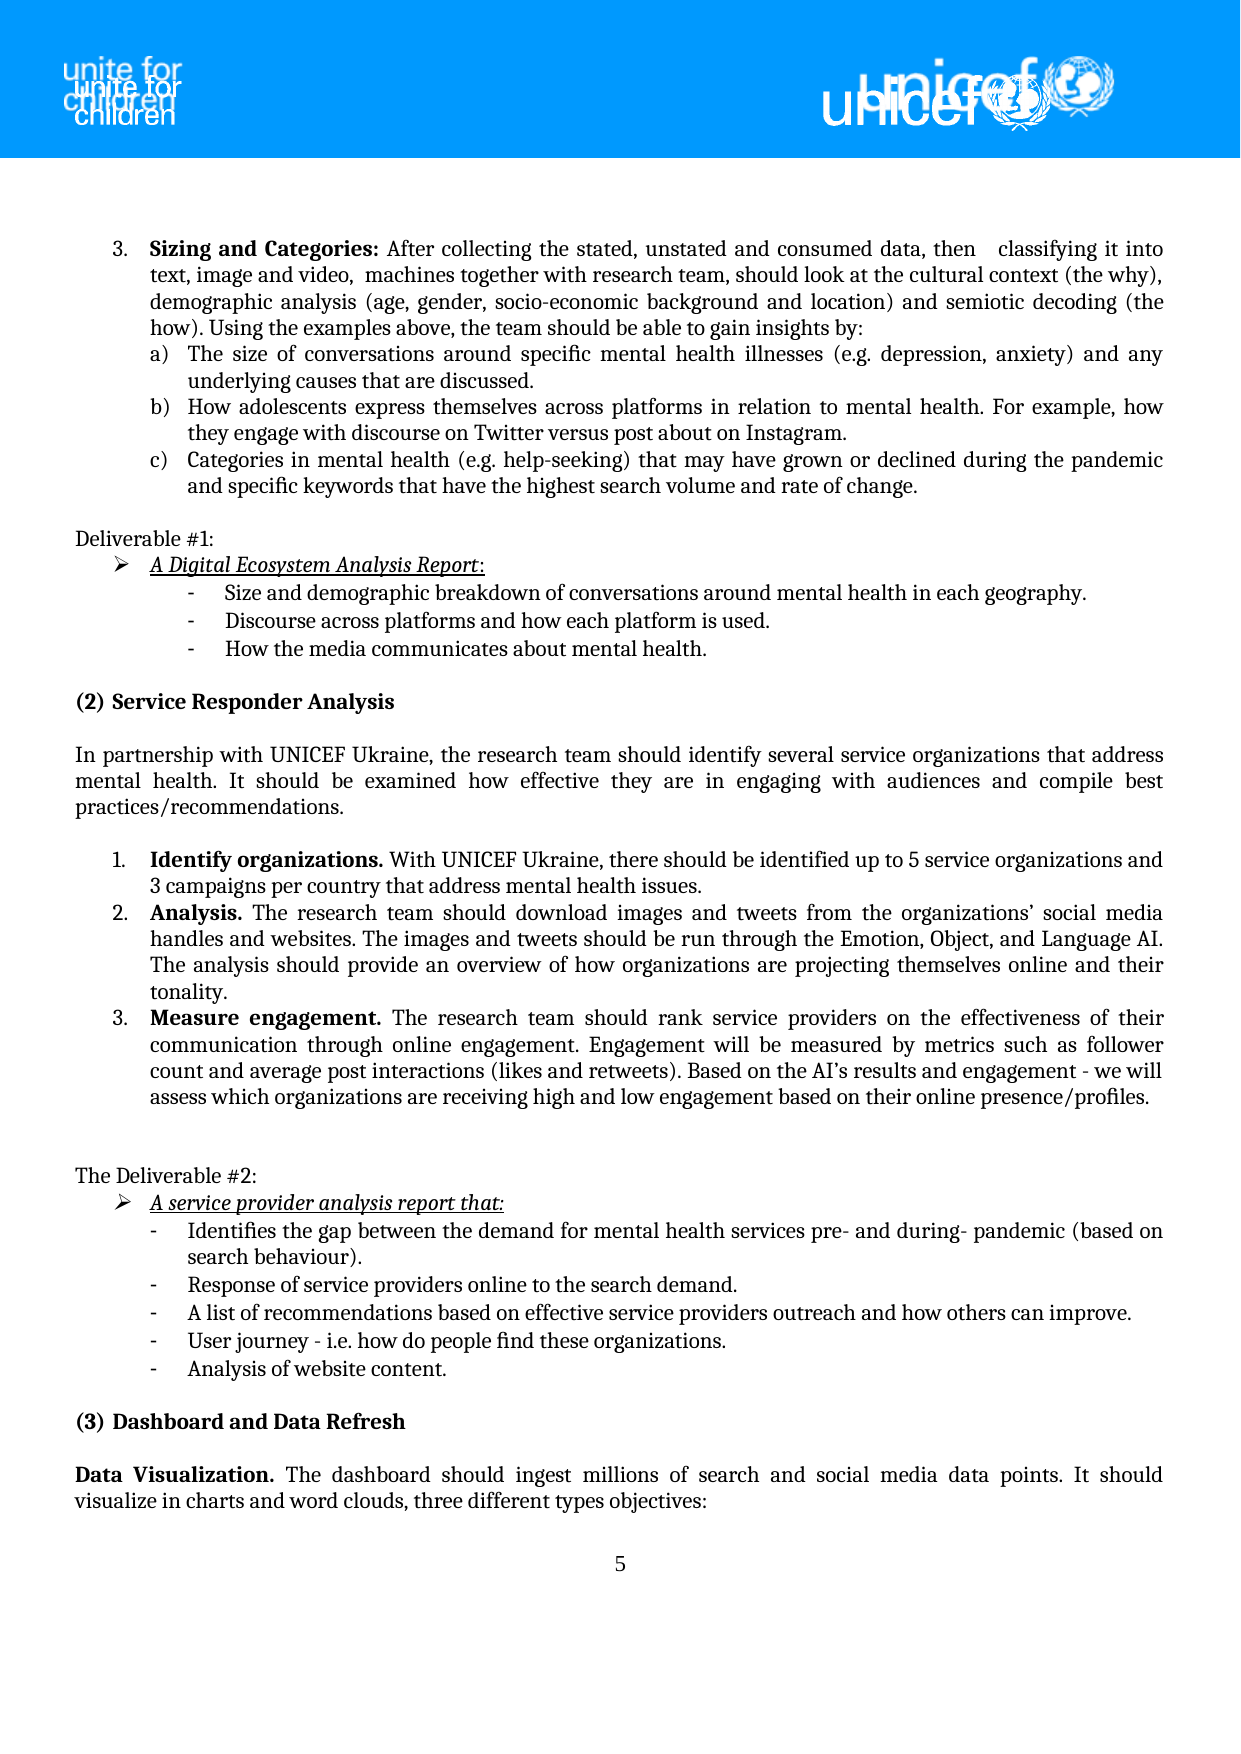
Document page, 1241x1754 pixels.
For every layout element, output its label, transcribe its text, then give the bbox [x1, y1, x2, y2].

text In partnership with UNICEF Ukraine, the research team should identify several service organizations that address mental health. It should be examined how effective they are in engaging with audiences and compile best practices/recommendations. [75, 741, 1165, 821]
list Dashboard and Data Refresh [75, 1409, 1165, 1435]
list User journey - i.e. how do people ﬁnd these organizations. [150, 1326, 1165, 1354]
list Service Responder Analysis [75, 689, 1165, 715]
list The size of conversations around speciﬁc mental health illnesses (e.g. depression, anxiety) and any underlying causes that are discussed. [150, 341, 1165, 394]
list Analysis of website content. [150, 1354, 1165, 1382]
picture [64, 56, 1116, 131]
list Sizing and Categories: After collecting the stated, unstated and consumed data, then classifying it into text, image and video, machines together with research team, should look at the cultural context (the why), demographic analysis (age, gender, socio-economic background and location) and semiotic decoding (the how). Using the examples above, the team should be able to gain insights by: [112, 236, 1165, 341]
list Analysis. The research team should download images and tweets from the organizations’ social media handles and websites. The images and tweets should be run through the Emotion, Object, and Language AI. The analysis should provide an overview of how organizations are projecting themselves online and their tonality. [112, 899, 1165, 1005]
list A list of recommendations based on effective service providers outreach and how others can improve. [150, 1298, 1165, 1326]
list Discourse across platforms and how each platform is used. [187, 606, 1165, 634]
list How adolescents express themselves across platforms in relation to mental health. For example, how they engage with discourse on Twitter versus post about on Instagram. [150, 394, 1165, 447]
text The Deliverable #2: [75, 1163, 1165, 1189]
list How the media communicates about mental health. [187, 634, 1165, 662]
list Categories in mental health (e.g. help-seeking) that may have grown or declined during the pandemic and speciﬁc keywords that have the highest search volume and rate of change. [150, 447, 1165, 499]
list Identiﬁes the gap between the demand for mental health services pre- and during- pandemic (based on search behaviour). [150, 1216, 1165, 1270]
text Data Visualization. The dashboard should ingest millions of search and social media data points. It should visualize in charts and word clouds, three different types objectives: [75, 1461, 1165, 1514]
list Size and demographic breakdown of conversations around mental health in each geography. [187, 578, 1165, 606]
list Identify organizations. With UNICEF Ukraine, there should be identified up to 5 service organizations and 3 campaigns per country that address mental health issues. [112, 847, 1165, 899]
list A Digital Ecosystem Analysis Report: [112, 552, 1165, 578]
list Measure engagement. The research team should rank service providers on the effectiveness of their communication through online engagement. Engagement will be measured by metrics such as follower count and average post interactions (likes and retweets). Based on the AI’s results and engagement - we will assess which organizations are receiving high and low engagement based on their online presence/proﬁles. [112, 1005, 1165, 1110]
list A service provider analysis report that: [112, 1189, 1165, 1216]
list Response of service providers online to the search demand. [150, 1270, 1165, 1298]
text Deliverable #1: [75, 526, 1165, 552]
